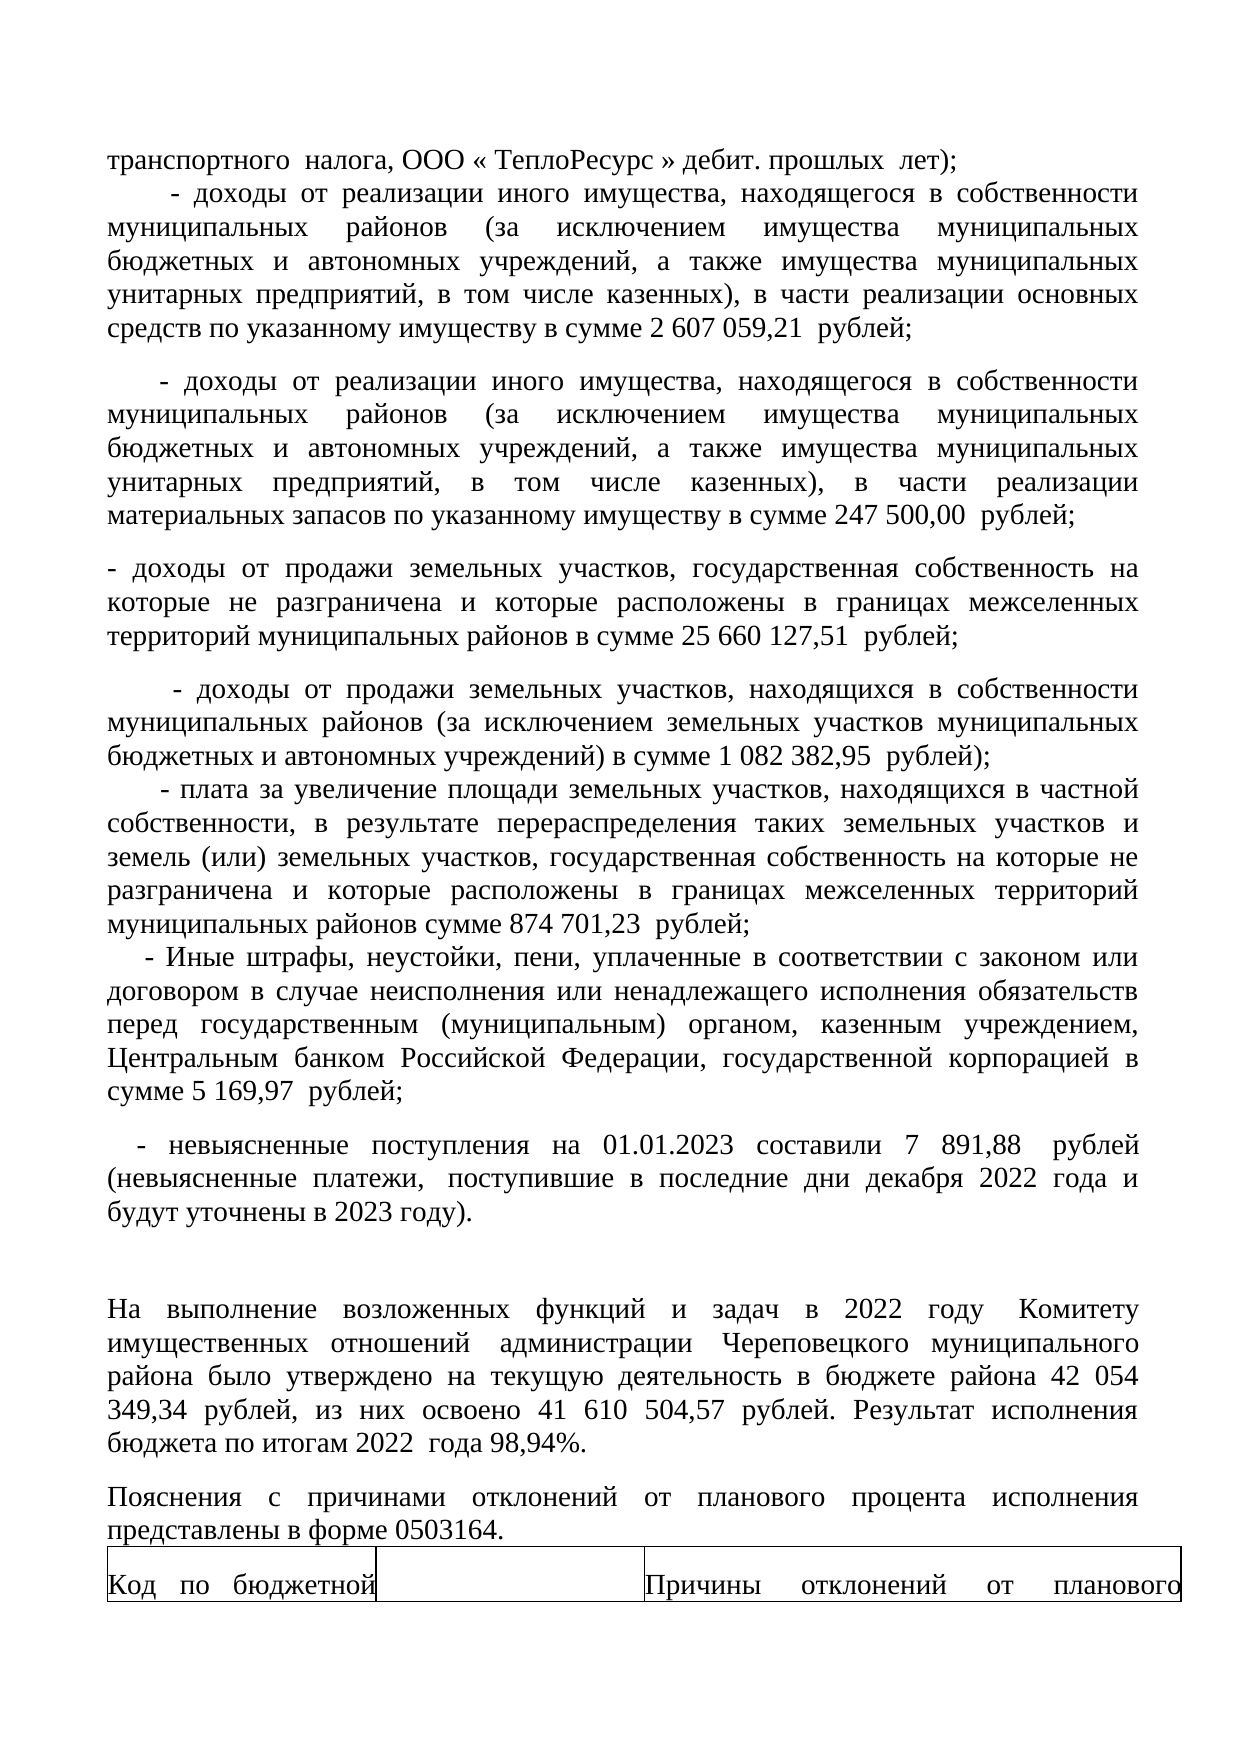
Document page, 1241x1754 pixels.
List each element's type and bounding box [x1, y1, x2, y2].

table_cell [645, 1547, 1180, 1601]
table_cell [377, 1547, 644, 1601]
table_cell [107, 142, 1181, 1546]
table_cell [108, 1547, 375, 1601]
